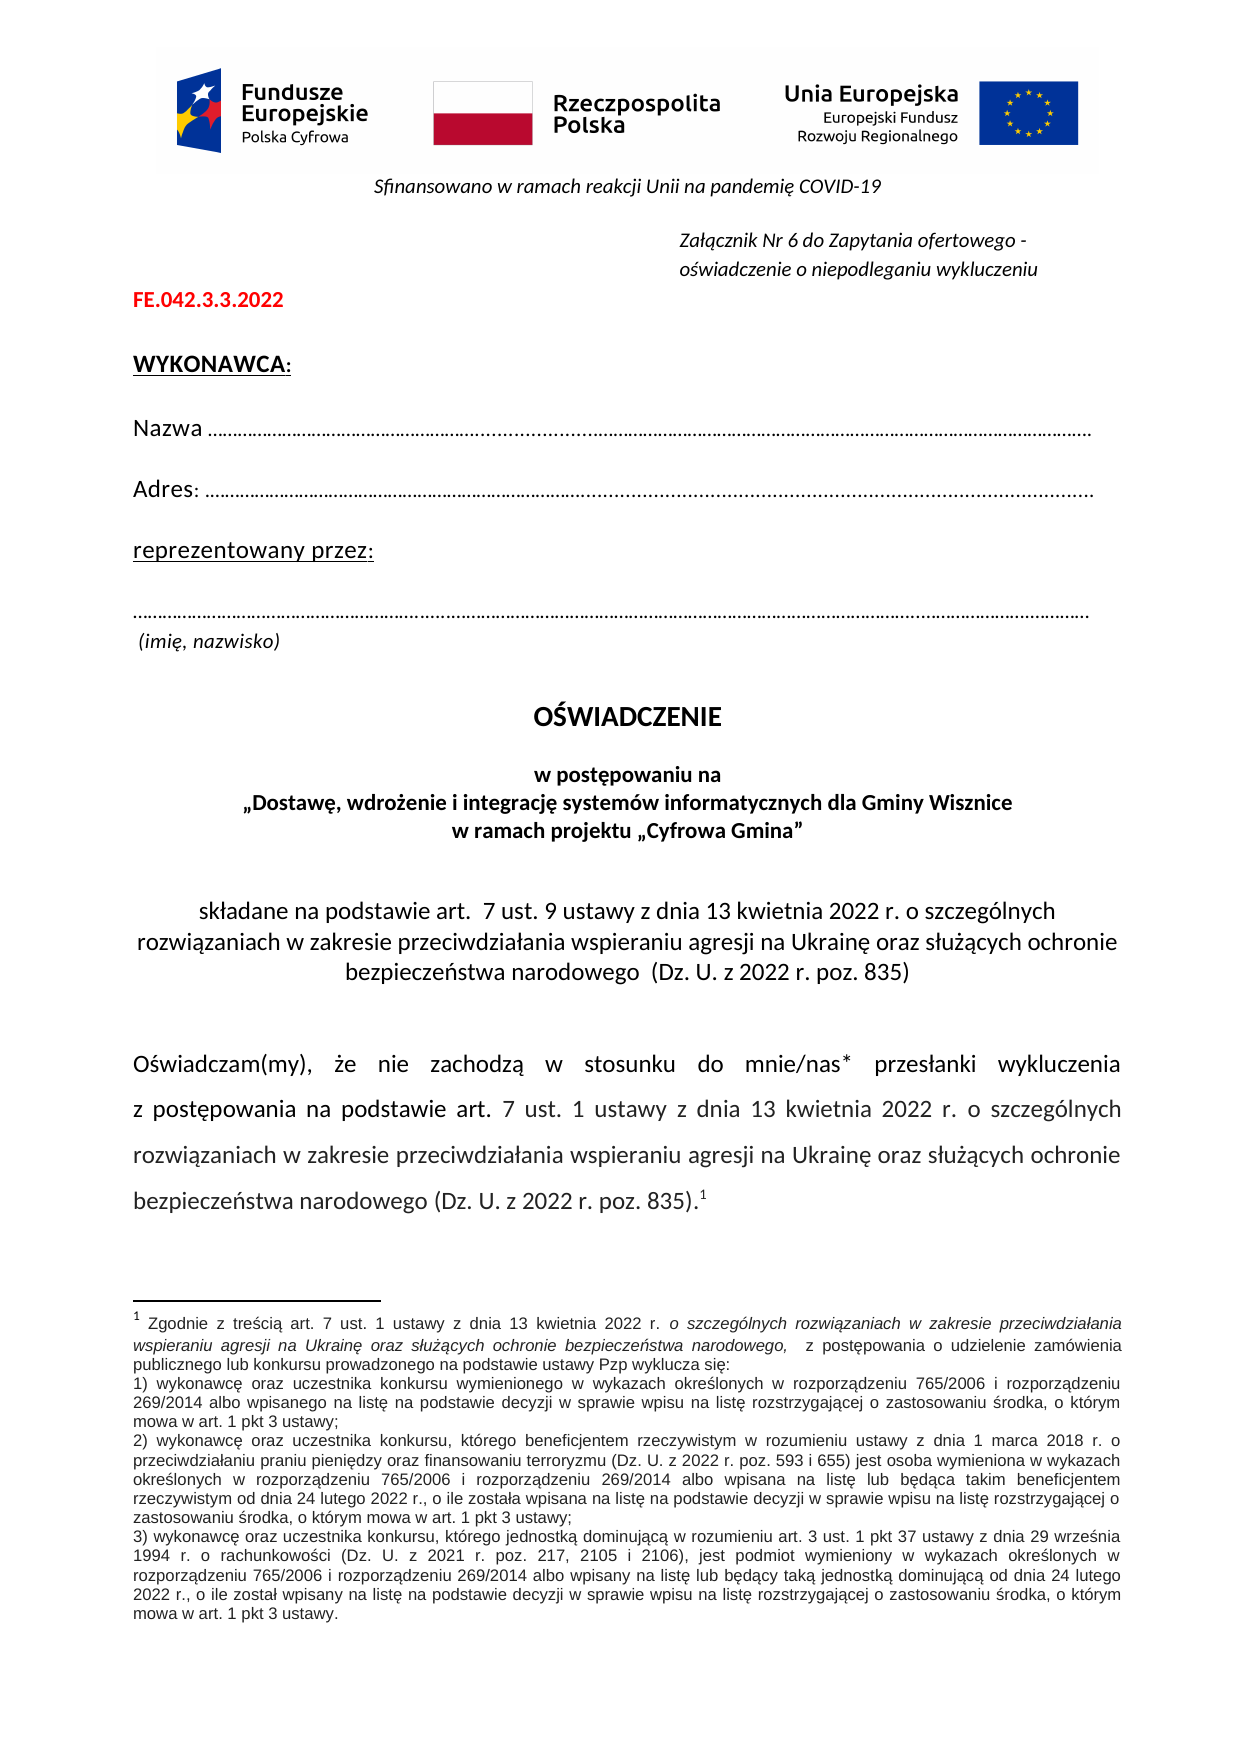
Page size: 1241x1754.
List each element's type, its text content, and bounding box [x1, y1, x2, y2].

text Załącznik Nr 6 do Zapytania ofertowego - oświadczenie o niepodleganiu wykluczeniu [679, 227, 1122, 282]
text Oświadczam(my), że nie zachodzą w stosunku do mnie/nas* przesłanki wykluczenia z postępowania na podstawie art. 7 ust. 1 ustawy z dnia 13 kwietnia 2022 r. o szczególnych rozwiązaniach w zakresie przeciwdziałania wspieraniu agresji na Ukrainę oraz służących ochronie bezpieczeństwa narodowego (Dz. U. z 2022 r. poz. 835). [133, 1048, 1122, 1216]
picture [155, 47, 1100, 174]
text …………………………………………………..…..…………………………………………………………………………………..………………….………… [133, 599, 1122, 624]
text FE.042.3.3.2022 [133, 286, 1122, 313]
text w postępowaniu na [133, 760, 1122, 788]
text w ramach projektu „Cyfrowa Gmina” [133, 816, 1122, 844]
text „Dostawę, wdrożenie i integrację systemów informatycznych dla Gminy Wisznice [133, 788, 1122, 816]
text WYKONAWCA: [133, 348, 1122, 379]
text reprezentowany przez: [133, 534, 1122, 565]
text Adres: .…………………………………………………………………........................................................................................... [133, 473, 1122, 504]
text (imię, nazwisko) [133, 628, 1122, 653]
text składane na podstawie art. 7 ust. 9 ustawy z dnia 13 kwietnia 2022 r. o szczególnych rozwiązaniach w zakresie przeciwdziałania wspieraniu agresji na Ukrainę oraz służących ochronie bezpieczeństwa narodowego (Dz. U. z 2022 r. poz. 835) [133, 895, 1122, 987]
text OŚWIADCZENIE [133, 698, 1122, 734]
text Nazwa ………………………………………………......................………………………………………………………………………………………. [133, 412, 1122, 443]
